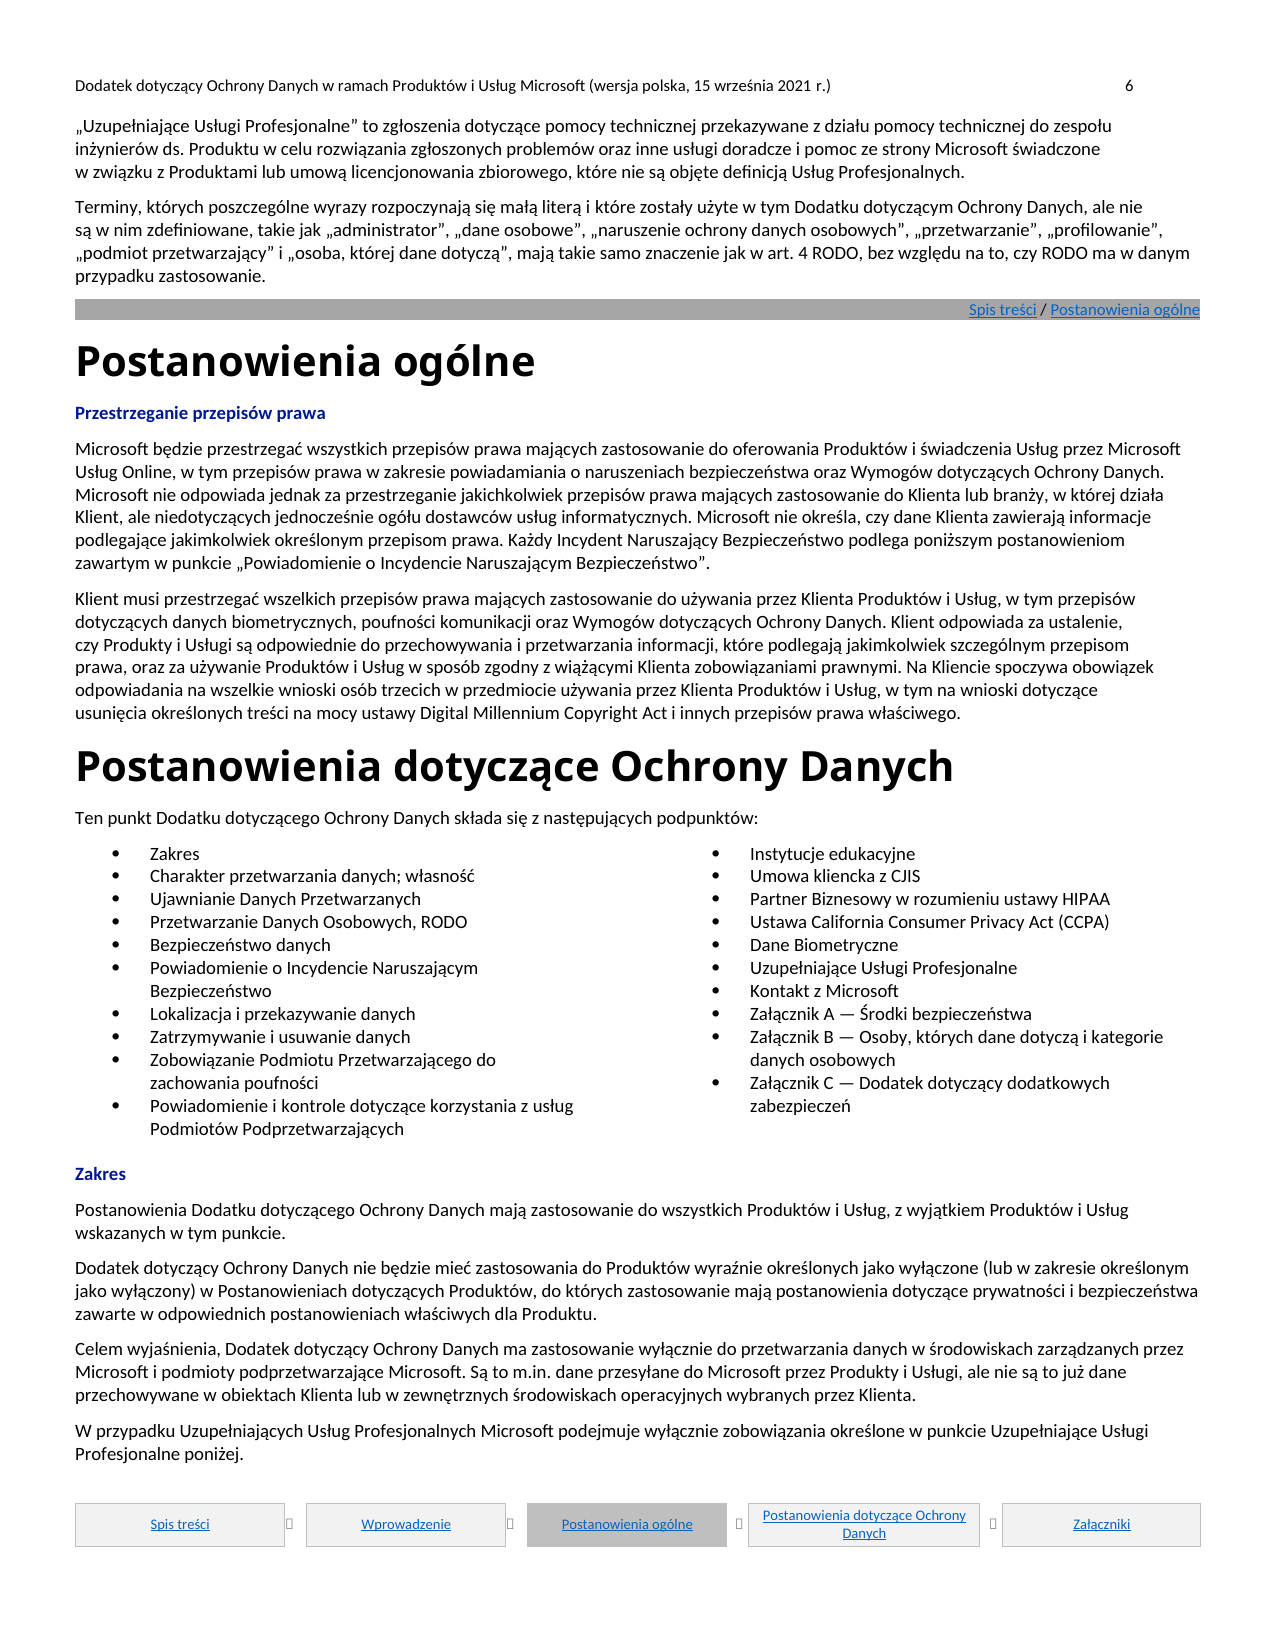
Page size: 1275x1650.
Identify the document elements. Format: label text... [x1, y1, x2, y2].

list Dodatek dotyczący Ochrony Danych nie będzie mieć zastosowania do Produktów wyraźnie określonych jako wyłączone (lub w zakresie określonym jako wyłączony) w Postanowieniach dotyczących Produktów, do których zastosowanie mają postanowienia dotyczące prywatności i bezpieczeństwa zawarte w odpowiednich postanowieniach właściwych dla Produktu. [75, 1256, 1200, 1325]
list Lokalizacja i przekazywanie danych [112, 1002, 600, 1025]
subtitle Postanowienia ogólne [75, 332, 1200, 389]
list Powiadomienie o Incydencie Naruszającym Bezpieczeństwo [112, 956, 600, 1002]
list Kontakt z Microsoft [712, 979, 1200, 1002]
list Dane Biometryczne [712, 933, 1200, 956]
list „Uzupełniające Usługi Profesjonalne” to zgłoszenia dotyczące pomocy technicznej przekazywane z działu pomocy technicznej do zespołu inżynierów ds. Produktu w celu rozwiązania zgłoszonych problemów oraz inne usługi doradcze i pomoc ze strony Microsoft świadczone w związku z Produktami lub umową licencjonowania zbiorowego, które nie są objęte definicją Usług Profesjonalnych. [75, 114, 1200, 183]
list W przypadku Uzupełniających Usług Profesjonalnych Microsoft podejmuje wyłącznie zobowiązania określone w punkcie Uzupełniające Usługi Profesjonalne poniżej. [75, 1419, 1200, 1464]
list Ten punkt Dodatku dotyczącego Ochrony Danych składa się z następujących podpunktów: [75, 806, 1200, 829]
subtitle Zakres [75, 1162, 1200, 1185]
list Klient musi przestrzegać wszelkich przepisów prawa mających zastosowanie do używania przez Klienta Produktów i Usług, w tym przepisów dotyczących danych biometrycznych, poufności komunikacji oraz Wymogów dotyczących Ochrony Danych. Klient odpowiada za ustalenie, czy Produkty i Usługi są odpowiednie do przechowywania i przetwarzania informacji, które podlegają jakimkolwiek szczególnym przepisom prawa, oraz za używanie Produktów i Usług w sposób zgodny z wiążącymi Klienta zobowiązaniami prawnymi. Na Kliencie spoczywa obowiązek odpowiadania na wszelkie wnioski osób trzecich w przedmiocie używania przez Klienta Produktów i Usług, w tym na wnioski dotyczące usunięcia określonych treści na mocy ustawy Digital Millennium Copyright Act i innych przepisów prawa właściwego. [75, 587, 1200, 724]
list Umowa kliencka z CJIS [712, 864, 1200, 887]
list Charakter przetwarzania danych; własność [112, 864, 600, 887]
list Celem wyjaśnienia, Dodatek dotyczący Ochrony Danych ma zastosowanie wyłącznie do przetwarzania danych w środowiskach zarządzanych przez Microsoft i podmioty podprzetwarzające Microsoft. Są to m.in. dane przesyłane do Microsoft przez Produkty i Usługi, ale nie są to już dane przechowywane w obiektach Klienta lub w zewnętrznych środowiskach operacyjnych wybranych przez Klienta. [75, 1337, 1200, 1406]
list Przetwarzanie Danych Osobowych, RODO [112, 910, 600, 933]
list Ustawa California Consumer Privacy Act (CCPA) [712, 910, 1200, 933]
list Załącznik A — Środki bezpieczeństwa [712, 1002, 1200, 1025]
subtitle Przestrzeganie przepisów prawa [75, 402, 1200, 424]
list Powiadomienie i kontrole dotyczące korzystania z usług Podmiotów Podprzetwarzających [112, 1094, 600, 1139]
list Ujawnianie Danych Przetwarzanych [112, 887, 600, 910]
list Partner Biznesowy w rozumieniu ustawy HIPAA [712, 887, 1200, 910]
list Postanowienia Dodatku dotyczącego Ochrony Danych mają zastosowanie do wszystkich Produktów i Usług, z wyjątkiem Produktów i Usług wskazanych w tym punkcie. [75, 1198, 1200, 1244]
list Uzupełniające Usługi Profesjonalne [712, 956, 1200, 979]
list Microsoft będzie przestrzegać wszystkich przepisów prawa mających zastosowanie do oferowania Produktów i świadczenia Usług przez Microsoft Usług Online, w tym przepisów prawa w zakresie powiadamiania o naruszeniach bezpieczeństwa oraz Wymogów dotyczących Ochrony Danych. Microsoft nie odpowiada jednak za przestrzeganie jakichkolwiek przepisów prawa mających zastosowanie do Klienta lub branży, w której działa Klient, ale niedotyczących jednocześnie ogółu dostawców usług informatycznych. Microsoft nie określa, czy dane Klienta zawierają informacje podlegające jakimkolwiek określonym przepisom prawa. Każdy Incydent Naruszający Bezpieczeństwo podlega poniższym postanowieniom zawartym w punkcie „Powiadomienie o Incydencie Naruszającym Bezpieczeństwo”. [75, 437, 1200, 574]
list Instytucje edukacyjne [712, 842, 1200, 864]
list Bezpieczeństwo danych [112, 933, 600, 956]
list Spis treści / Postanowienia ogólne [75, 299, 1200, 320]
list Zobowiązanie Podmiotu Przetwarzającego do zachowania poufności [112, 1048, 600, 1094]
subtitle Postanowienia dotyczące Ochrony Danych [75, 737, 1200, 794]
list Terminy, których poszczególne wyrazy rozpoczynają się małą literą i które zostały użyte w tym Dodatku dotyczącym Ochrony Danych, ale nie są w nim zdefiniowane, takie jak „administrator”, „dane osobowe”, „naruszenie ochrony danych osobowych”, „przetwarzanie”, „profilowanie”, „podmiot przetwarzający” i „osoba, której dane dotyczą”, mają takie samo znaczenie jak w art. 4 RODO, bez względu na to, czy RODO ma w danym przypadku zastosowanie. [75, 195, 1200, 287]
list Zatrzymywanie i usuwanie danych [112, 1025, 600, 1048]
list Zakres [112, 842, 600, 864]
list Załącznik B — Osoby, których dane dotyczą i kategorie danych osobowych [712, 1025, 1200, 1071]
list Załącznik C — Dodatek dotyczący dodatkowych zabezpieczeń [712, 1071, 1200, 1117]
